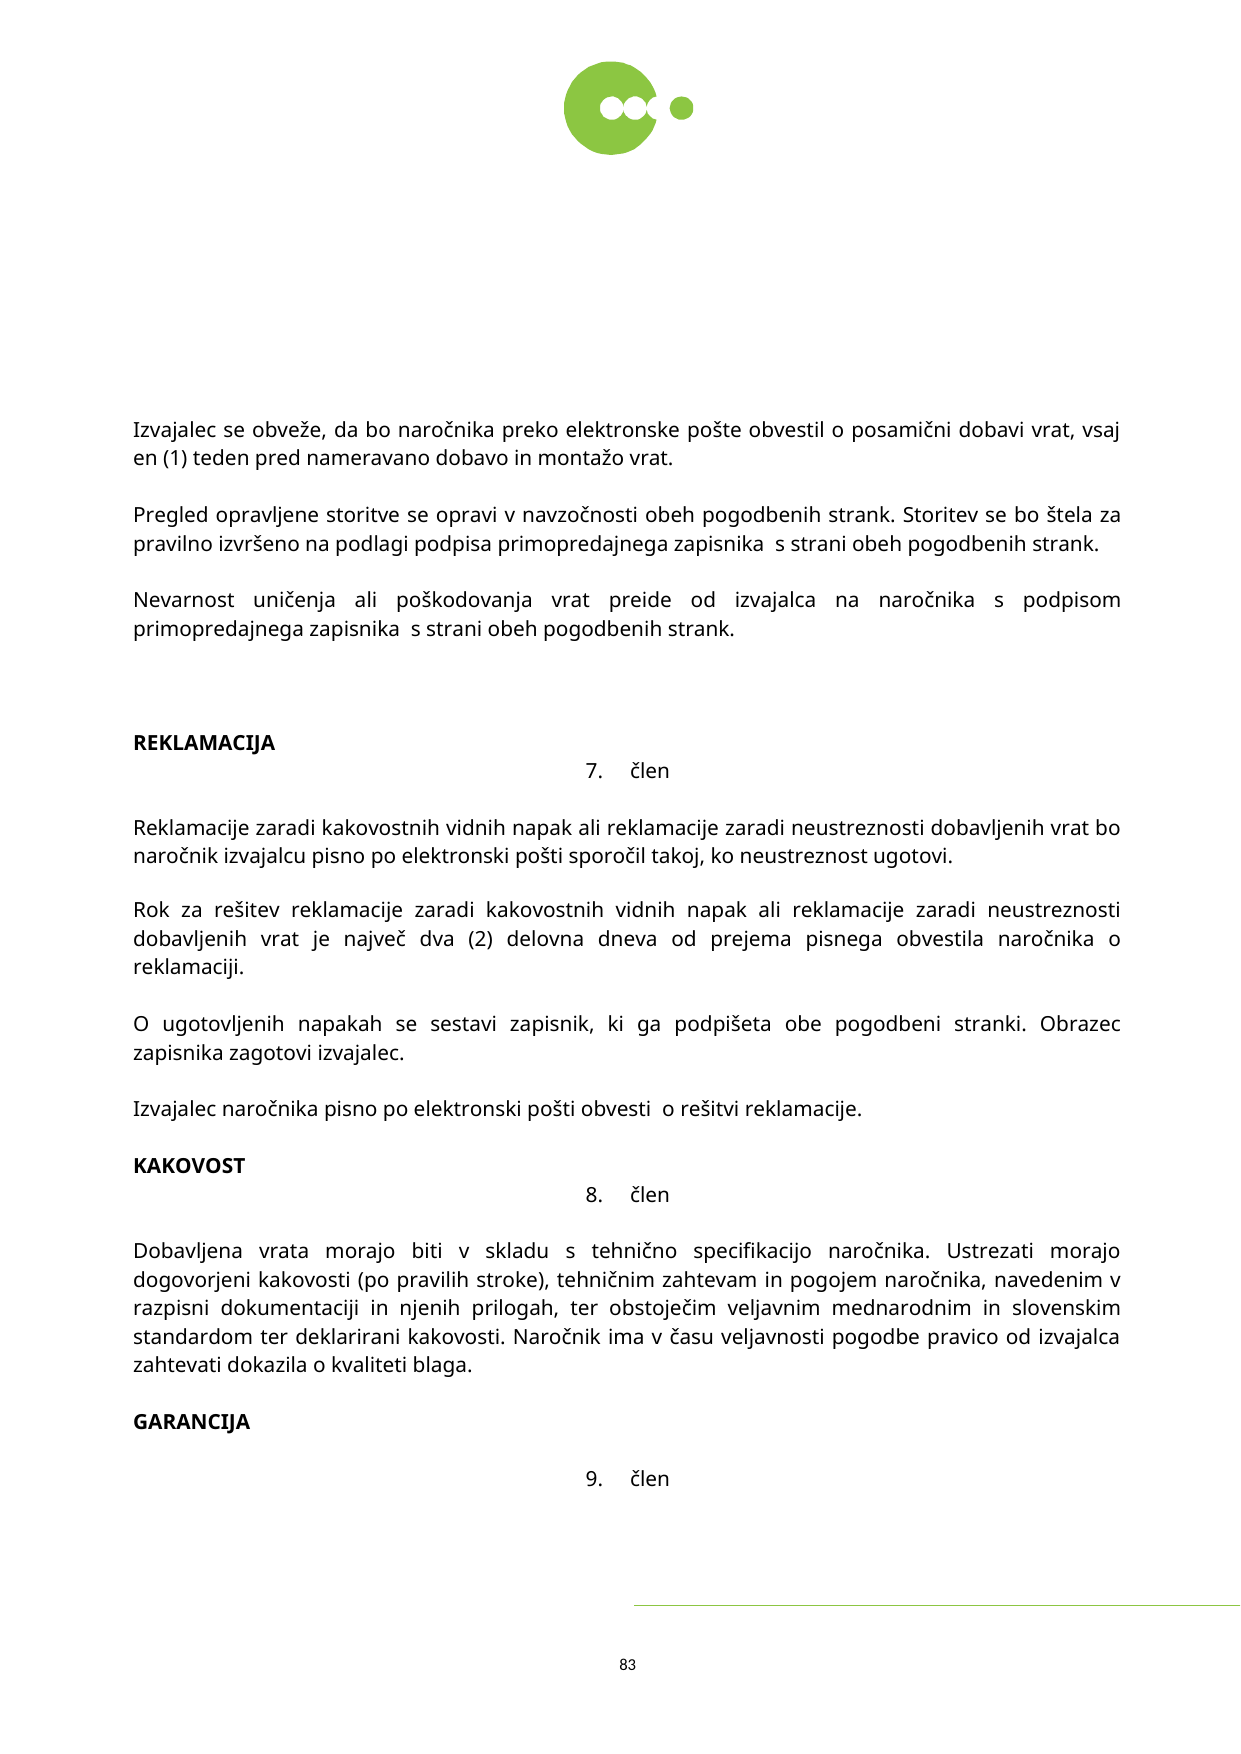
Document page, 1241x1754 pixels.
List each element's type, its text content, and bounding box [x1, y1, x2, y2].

list člen [133, 756, 1122, 785]
text GARANCIJA [133, 1407, 1122, 1436]
text Dobavljena vrata morajo biti v skladu s tehnično specifikacijo naročnika. Ustrezati morajo dogovorjeni kakovosti (po pravilih stroke), tehničnim zahtevam in pogojem naročnika, navedenim v razpisni dokumentaciji in njenih prilogah, ter obstoječim veljavnim mednarodnim in slovenskim standardom ter deklarirani kakovosti. Naročnik ima v času veljavnosti pogodbe pravico od izvajalca zahtevati dokazila o kvaliteti blaga. [133, 1237, 1122, 1379]
list člen [133, 1464, 1122, 1493]
text O ugotovljenih napakah se sestavi zapisnik, ki ga podpišeta obe pogodbeni stranki. Obrazec zapisnika zagotovi izvajalec. [133, 1009, 1122, 1066]
text Nevarnost uničenja ali poškodovanja vrat preide od izvajalca na naročnika s podpisom primopredajnega zapisnika s strani obeh pogodbenih strank. [133, 586, 1122, 642]
text REKLAMACIJA [133, 728, 1122, 756]
text Izvajalec naročnika pisno po elektronski pošti obvesti o rešitvi reklamacije. [133, 1094, 1122, 1123]
text Izvajalec se obveže, da bo naročnika preko elektronske pošte obvestil o posamični dobavi vrat, vsaj en (1) teden pred nameravano dobavo in montažo vrat. [133, 415, 1122, 472]
text Reklamacije zaradi kakovostnih vidnih napak ali reklamacije zaradi neustreznosti dobavljenih vrat bo naročnik izvajalcu pisno po elektronski pošti sporočil takoj, ko neustreznost ugotovi. [133, 813, 1122, 870]
text KAKOVOST [133, 1151, 1122, 1180]
text Rok za rešitev reklamacije zaradi kakovostnih vidnih napak ali reklamacije zaradi neustreznosti dobavljenih vrat je največ dva (2) delovna dneva od prejema pisnega obvestila naročnika o reklamaciji. [133, 895, 1122, 981]
text Pregled opravljene storitve se opravi v navzočnosti obeh pogodbenih strank. Storitev se bo štela za pravilno izvršeno na podlagi podpisa primopredajnega zapisnika s strani obeh pogodbenih strank. [133, 500, 1122, 557]
list člen [133, 1180, 1122, 1208]
